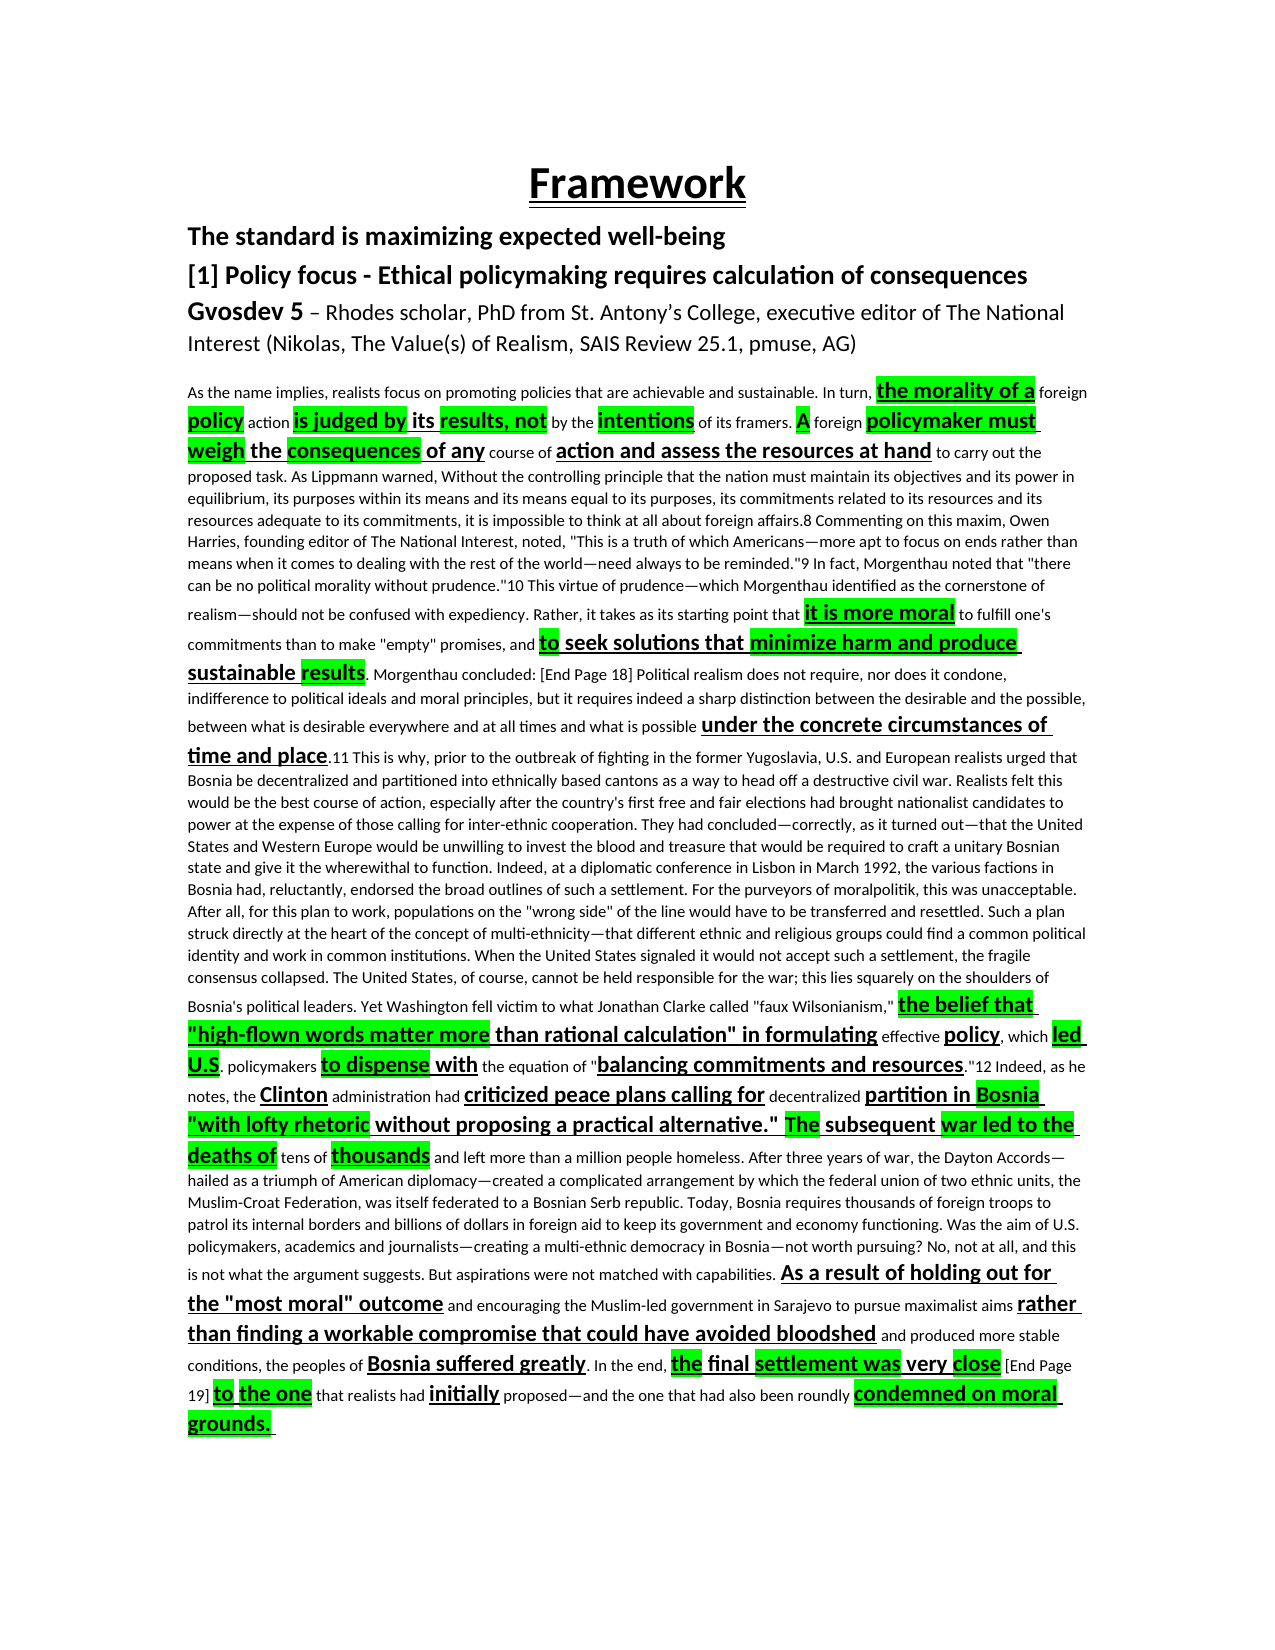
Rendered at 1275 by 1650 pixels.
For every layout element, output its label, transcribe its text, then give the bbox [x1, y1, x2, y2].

subtitle The standard is maximizing expected well-being [187, 219, 1087, 252]
text As the name implies, realists focus on promoting policies that are achievable and sustainable. In turn, the morality of a foreign policy action is judged by its results, not by the intentions of its framers. A foreign policymaker must weigh the consequences of any course of action and assess the resources at hand to carry out the proposed task. As Lippmann warned, Without the controlling principle that the nation must maintain its objectives and its power in equilibrium, its purposes within its means and its means equal to its purposes, its commitments related to its resources and its resources adequate to its commitments, it is impossible to think at all about foreign affairs.8 Commenting on this maxim, Owen Harries, founding editor of The National Interest, noted, "This is a truth of which Americans—more apt to focus on ends rather than means when it comes to dealing with the rest of the world—need always to be reminded."9 In fact, Morgenthau noted that "there can be no political morality without prudence."10 This virtue of prudence—which Morgenthau identified as the cornerstone of realism—should not be confused with expediency. Rather, it takes as its starting point that it is more moral to fulfill one's commitments than to make "empty" promises, and to seek solutions that minimize harm and produce sustainable results. Morgenthau concluded: [End Page 18] Political realism does not require, nor does it condone, indifference to political ideals and moral principles, but it requires indeed a sharp distinction between the desirable and the possible, between what is desirable everywhere and at all times and what is possible under the concrete circumstances of time and place.11 This is why, prior to the outbreak of fighting in the former Yugoslavia, U.S. and European realists urged that Bosnia be decentralized and partitioned into ethnically based cantons as a way to head off a destructive civil war. Realists felt this would be the best course of action, especially after the country's first free and fair elections had brought nationalist candidates to power at the expense of those calling for inter-ethnic cooperation. They had concluded—correctly, as it turned out—that the United States and Western Europe would be unwilling to invest the blood and treasure that would be required to craft a unitary Bosnian state and give it the wherewithal to function. Indeed, at a diplomatic conference in Lisbon in March 1992, the various factions in Bosnia had, reluctantly, endorsed the broad outlines of such a settlement. For the purveyors of moralpolitik, this was unacceptable. After all, for this plan to work, populations on the "wrong side" of the line would have to be transferred and resettled. Such a plan struck directly at the heart of the concept of multi-ethnicity—that different ethnic and religious groups could find a common political identity and work in common institutions. When the United States signaled it would not accept such a settlement, the fragile consensus collapsed. The United States, of course, cannot be held responsible for the war; this lies squarely on the shoulders of Bosnia's political leaders. Yet Washington fell victim to what Jonathan Clarke called "faux Wilsonianism," the belief that "high-flown words matter more than rational calculation" in formulating effective policy, which led U.S. policymakers to dispense with the equation of "balancing commitments and resources."12 Indeed, as he notes, the Clinton administration had criticized peace plans calling for decentralized partition in Bosnia "with lofty rhetoric without proposing a practical alternative." The subsequent war led to the deaths of tens of thousands and left more than a million people homeless. After three years of war, the Dayton Accords—hailed as a triumph of American diplomacy—created a complicated arrangement by which the federal union of two ethnic units, the Muslim-Croat Federation, was itself federated to a Bosnian Serb republic. Today, Bosnia requires thousands of foreign troops to patrol its internal borders and billions of dollars in foreign aid to keep its government and economy functioning. Was the aim of U.S. policymakers, academics and journalists—creating a multi-ethnic democracy in Bosnia—not worth pursuing? No, not at all, and this is not what the argument suggests. But aspirations were not matched with capabilities. As a result of holding out for the "most moral" outcome and encouraging the Muslim-led government in Sarajevo to pursue maximalist aims rather than finding a workable compromise that could have avoided bloodshed and produced more stable conditions, the peoples of Bosnia suffered greatly. In the end, the final settlement was very close [End Page 19] to the one that realists had initially proposed—and the one that had also been roundly condemned on moral grounds. [187, 376, 1087, 1437]
subtitle [1] Policy focus - Ethical policymaking requires calculation of consequences [187, 258, 1087, 291]
subtitle Framework [187, 154, 1087, 210]
text Gvosdev 5 – Rhodes scholar, PhD from St. Antony’s College, executive editor of The National Interest (Nikolas, The Value(s) of Realism, SAIS Review 25.1, pmuse, AG) [187, 294, 1087, 357]
